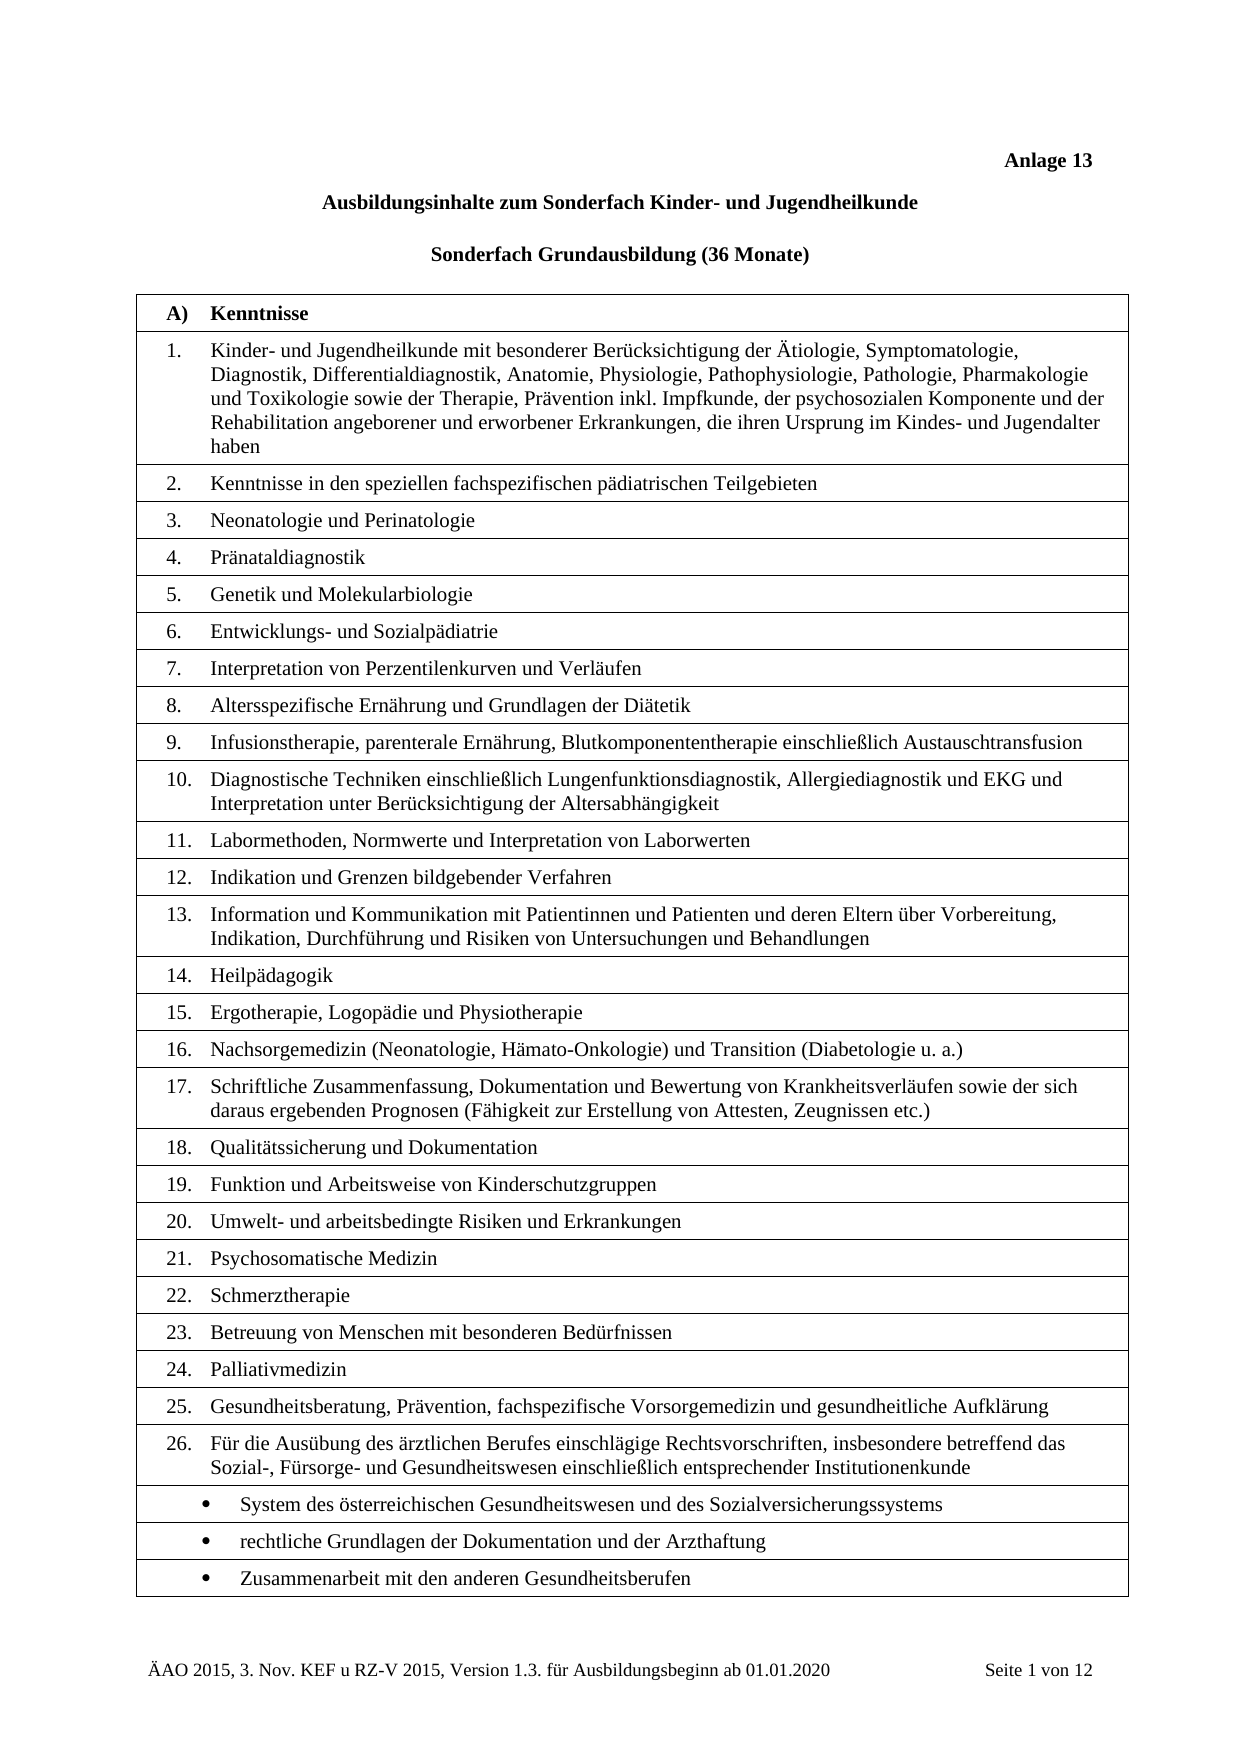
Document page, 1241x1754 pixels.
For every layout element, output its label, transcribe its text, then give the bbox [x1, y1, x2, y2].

table_cell Schriftliche Zusammenfassung, Dokumentation und Bewertung von Krankheitsverläufen sowie der sich daraus ergebenden Prognosen (Fähigkeit zur Erstellung von Attesten, Zeugnissen etc.) [137, 1068, 1128, 1128]
table_cell Information und Kommunikation mit Patientinnen und Patienten und deren Eltern über Vorbereitung, Indikation, Durchführung und Risiken von Untersuchungen und Behandlungen [137, 896, 1128, 956]
table_cell Funktion und Arbeitsweise von Kinderschutzgruppen [137, 1166, 1128, 1202]
table_cell Entwicklungs- und Sozialpädiatrie [137, 613, 1128, 649]
table_cell Ergotherapie, Logopädie und Physiotherapie [137, 994, 1128, 1030]
table_cell Pränataldiagnostik [137, 539, 1128, 575]
table_cell Psychosomatische Medizin [137, 1240, 1128, 1276]
table_cell Qualitätssicherung und Dokumentation [137, 1129, 1128, 1165]
table_cell Palliativmedizin [137, 1351, 1128, 1387]
table_cell Nachsorgemedizin (Neonatologie, Hämato-Onkologie) und Transition (Diabetologie u. a.) [137, 1031, 1128, 1067]
text Anlage 13 [148, 148, 1093, 172]
table_cell Labormethoden, Normwerte und Interpretation von Laborwerten [137, 822, 1128, 858]
table_cell Indikation und Grenzen bildgebender Verfahren [137, 859, 1128, 895]
table_cell Schmerztherapie [137, 1277, 1128, 1313]
table_header A) Kenntnisse [137, 295, 1128, 331]
text Sonderfach Grundausbildung (36 Monate) [148, 242, 1093, 266]
table_cell Betreuung von Menschen mit besonderen Bedürfnissen [137, 1314, 1128, 1350]
text Ausbildungsinhalte zum Sonderfach Kinder- und Jugendheilkunde [148, 190, 1093, 214]
table_cell System des österreichischen Gesundheitswesen und des Sozialversicherungssystems [137, 1486, 1128, 1522]
table_cell Kenntnisse in den speziellen fachspezifischen pädiatrischen Teilgebieten [137, 465, 1128, 501]
table_cell Umwelt- und arbeitsbedingte Risiken und Erkrankungen [137, 1203, 1128, 1239]
table_cell Altersspezifische Ernährung und Grundlagen der Diätetik [137, 687, 1128, 723]
table_cell Für die Ausübung des ärztlichen Berufes einschlägige Rechtsvorschriften, insbesondere betreffend das Sozial-, Fürsorge- und Gesundheitswesen einschließlich entsprechender Institutionenkunde [137, 1425, 1128, 1485]
table_cell Heilpädagogik [137, 957, 1128, 993]
table_cell Kinder- und Jugendheilkunde mit besonderer Berücksichtigung der Ätiologie, Symptomatologie, Diagnostik, Differentialdiagnostik, Anatomie, Physiologie, Pathophysiologie, Pathologie, Pharmakologie und Toxikologie sowie der Therapie, Prävention inkl. Impfkunde, der psychosozialen Komponente und der Rehabilitation angeborener und erworbener Erkrankungen, die ihren Ursprung im Kindes- und Jugendalter haben [137, 332, 1128, 464]
table_cell Infusionstherapie, parenterale Ernährung, Blutkomponententherapie einschließlich Austauschtransfusion [137, 724, 1128, 760]
table_cell Neonatologie und Perinatologie [137, 502, 1128, 538]
table_cell Genetik und Molekularbiologie [137, 576, 1128, 612]
table_cell rechtliche Grundlagen der Dokumentation und der Arzthaftung [137, 1523, 1128, 1559]
table_cell Diagnostische Techniken einschließlich Lungenfunktionsdiagnostik, Allergiediagnostik und EKG und Interpretation unter Berücksichtigung der Altersabhängigkeit [137, 761, 1128, 821]
table_cell Zusammenarbeit mit den anderen Gesundheitsberufen [137, 1560, 1128, 1596]
table_cell Gesundheitsberatung, Prävention, fachspezifische Vorsorgemedizin und gesundheitliche Aufklärung [137, 1388, 1128, 1424]
table_cell Interpretation von Perzentilenkurven und Verläufen [137, 650, 1128, 686]
